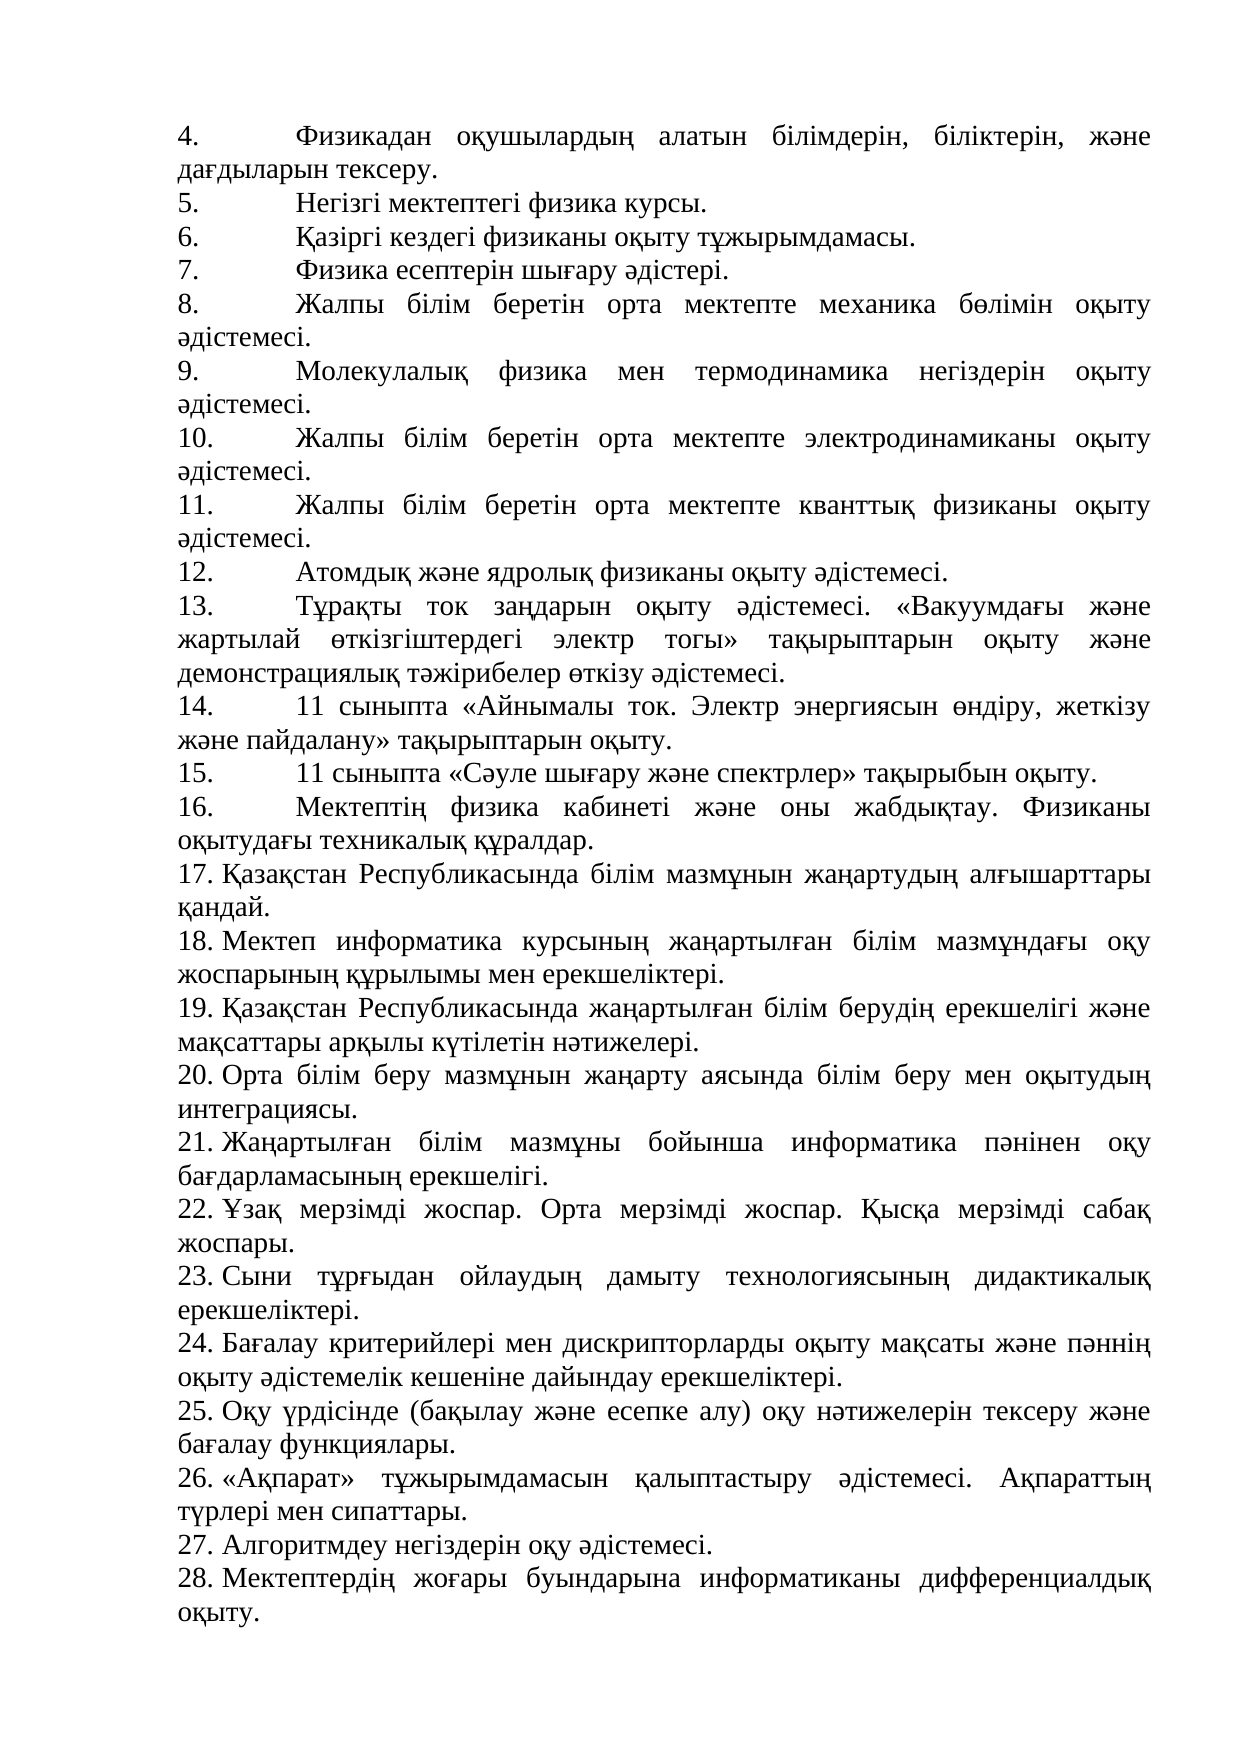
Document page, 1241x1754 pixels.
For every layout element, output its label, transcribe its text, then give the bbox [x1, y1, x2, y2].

list Қазіргі кездегі физиканы оқыту тұжырымдамасы. [177, 219, 1152, 252]
list Жалпы білім беретін орта мектепте механика бөлімін оқыту əдістемесі. [177, 286, 1152, 353]
list Негізгі мектептегі физика курсы. [177, 185, 1152, 219]
list Ұзақ мерзімді жоспар. Орта мерзімді жоспар. Қысқа мерзімді сабақ жоспары. [177, 1191, 1152, 1258]
list Мектептердің жоғары буындарына информатиканы дифференциалдық оқыту. [177, 1560, 1152, 1627]
list Мектептің физика кабинеті және оны жабдықтау. Физиканы оқытудағы техникалық құралдар. [177, 789, 1152, 856]
list Оқу үрдісінде (бақылау және есепке алу) оқу нәтижелерін тексеру және бағалау функциялары. [177, 1393, 1152, 1460]
list Жаңартылған білім мазмұны бойынша информатика пәнінен оқу бағдарламасының ерекшелігі. [177, 1124, 1152, 1191]
list Мектеп информатика курсының жаңартылған білім мазмұндағы оқу жоспарының құрылымы мен ерекшеліктері. [177, 923, 1152, 990]
list 11 сыныпта «Сәуле шығару және спектрлер» тақырыбын оқыту. [177, 755, 1152, 789]
list «Ақпарат» тұжырымдамасын қалыптастыру әдістемесі. Ақпараттың түрлері мен сипаттары. [177, 1460, 1152, 1527]
list Физикадан оқушылардың алатын білімдерін, біліктерін, жəне дағдыларын тексеру. [177, 118, 1152, 185]
list Жалпы білім беретін орта мектепте электродинамиканы оқыту əдістемесі. [177, 420, 1152, 487]
list Тұрақты ток заңдарын оқыту әдістемесі. «Вакуумдағы және жартылай өткізгіштердегі электр тогы» тақырыптарын оқыту және демонстрациялық тәжірибелер өткізу әдістемесі. [177, 588, 1152, 688]
list Бағалау критерийлері мен дискрипторларды оқыту мақсаты және пәннің оқыту әдістемелік кешеніне дайындау ерекшеліктері. [177, 1326, 1152, 1393]
list Молекулалық физика мен термодинамика негіздерін оқыту əдістемесі. [177, 353, 1152, 420]
list Атомдық және ядролық физиканы оқыту əдістемесі. [177, 554, 1152, 588]
list 11 сыныпта «Айнымалы ток. Электр энергиясын өндіру, жеткізу және пайдалану» тақырыптарын оқыту. [177, 688, 1152, 755]
list Қазақстан Республикасында жаңартылған білім берудің ерекшелігі және мақсаттары арқылы күтілетін нәтижелері. [177, 990, 1152, 1057]
list Физика есептерін шығару əдістері. [177, 252, 1152, 286]
list Қазақстан Республикасында білім мазмұнын жаңартудың алғышарттары қандай. [177, 856, 1152, 923]
list Алгоритмдеу негіздерін оқу әдістемесі. [177, 1527, 1152, 1560]
list Жалпы білім беретін орта мектепте кванттық физиканы оқыту əдістемесі. [177, 487, 1152, 554]
list Орта білім беру мазмұнын жаңарту аясында білім беру мен оқытудың интеграциясы. [177, 1057, 1152, 1124]
list Сыни тұрғыдан ойлаудың дамыту технологиясының дидактикалық ерекшеліктері. [177, 1258, 1152, 1326]
